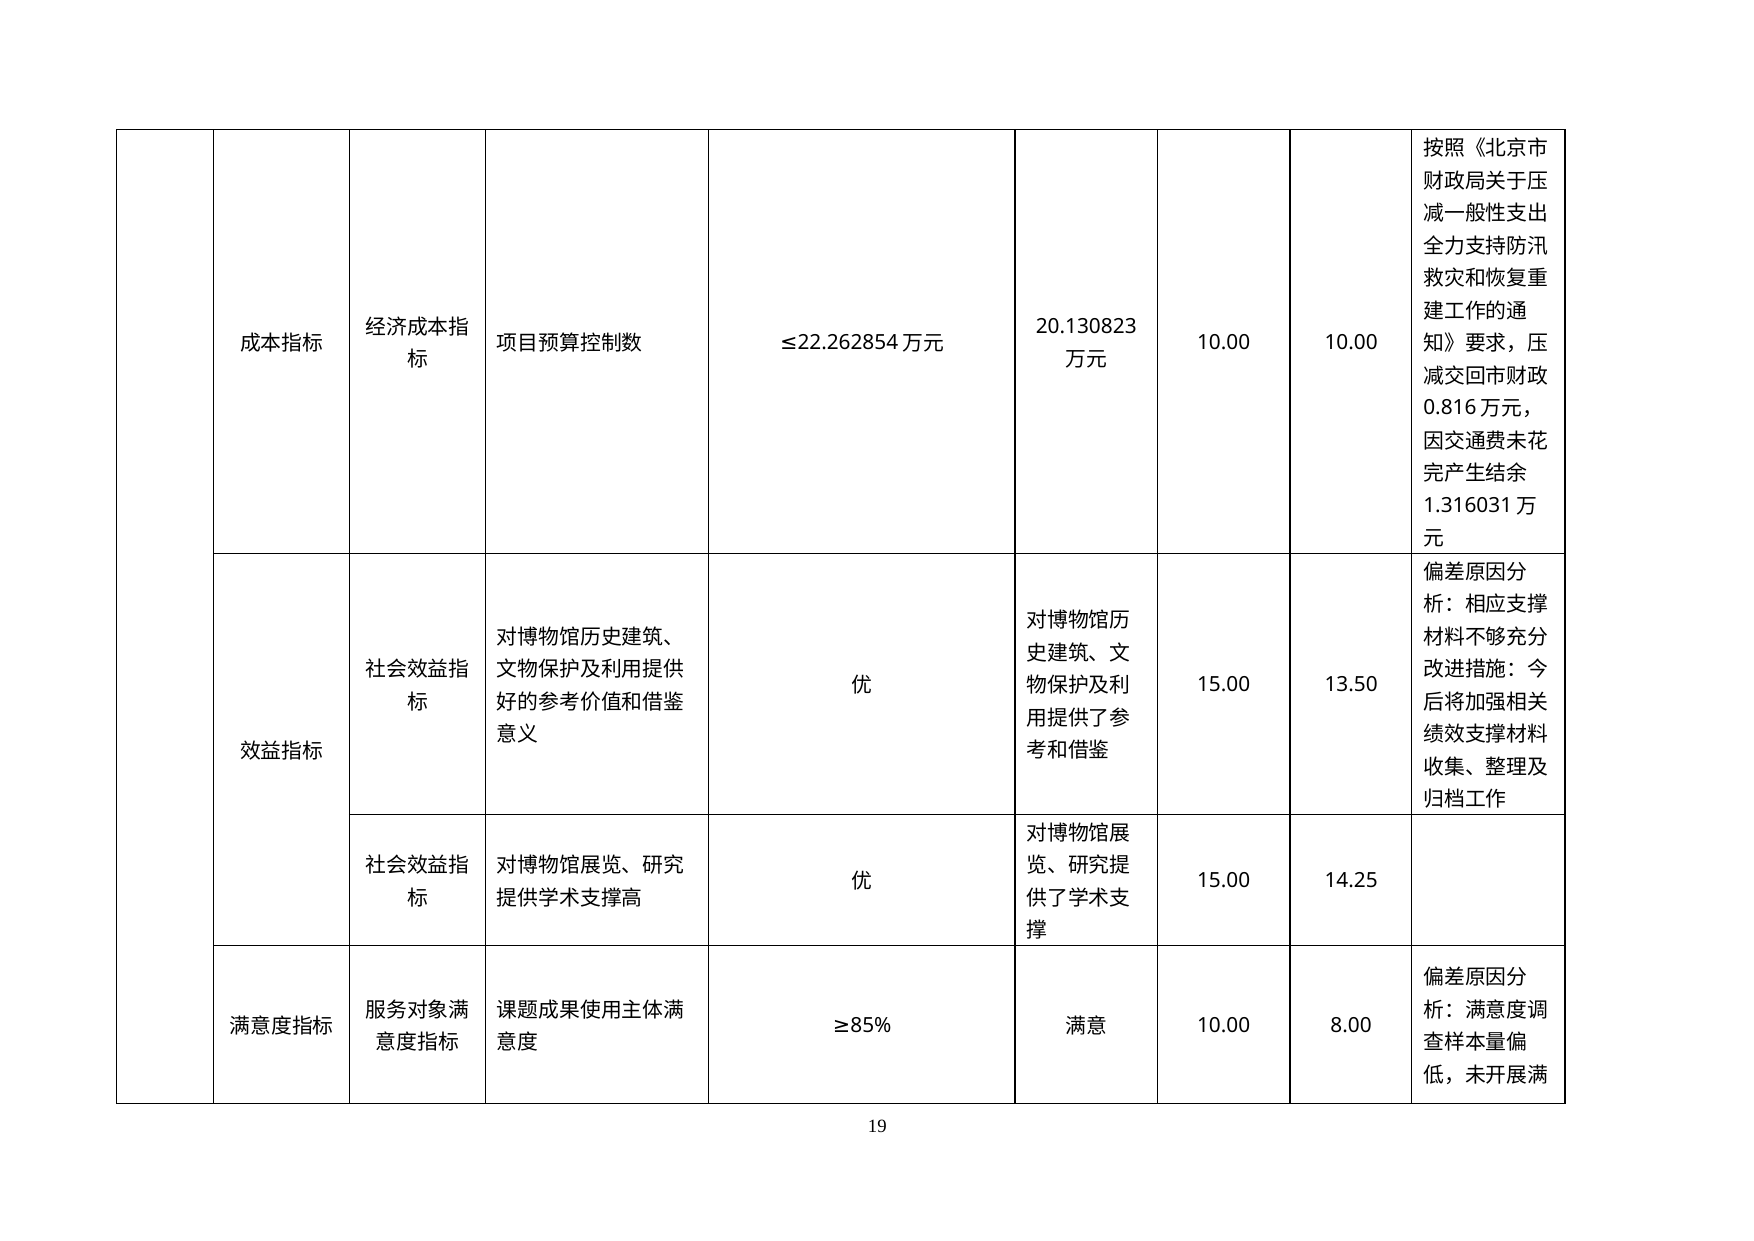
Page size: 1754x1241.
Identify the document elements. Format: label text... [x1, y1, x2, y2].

table_cell 10.00 [1291, 130, 1411, 553]
table_cell ≤22.262854万元 [709, 130, 1014, 553]
table_cell 10.00 [1158, 946, 1289, 1103]
table_cell 成本指标 [214, 130, 349, 553]
table_cell 8.00 [1291, 946, 1411, 1103]
table_cell 15.00 [1158, 815, 1289, 945]
table_cell 经济成本指标 [350, 130, 485, 553]
table_cell 对博物馆历史建筑、文物保护及利用提供了参考和借鉴 [1016, 554, 1157, 814]
table_cell 对博物馆展览、研究提供了学术支撑 [1016, 815, 1157, 945]
table_cell 10.00 [1158, 130, 1289, 553]
table_cell 偏差原因分析：相应支撑材料不够充分 改进措施：今后将加强相关绩效支撑材料收集、整理及归档工作 [1412, 554, 1564, 814]
table_cell [1412, 815, 1564, 945]
table_cell 14.25 [1291, 815, 1411, 945]
table_cell 13.50 [1291, 554, 1411, 814]
table_cell 效益指标 [214, 554, 349, 945]
table_cell 满意 [1016, 946, 1157, 1103]
table_cell 优 [709, 815, 1014, 945]
table_cell 按照《北京市财政局关于压减一般性支出全力支持防汛救灾和恢复重建工作的通知》要求，压减交回市财政0.816万元，因交通费未花完产生结余1.316031万元 [1412, 130, 1564, 553]
table_cell 服务对象满意度指标 [350, 946, 485, 1103]
table_cell 社会效益指标 [350, 815, 485, 945]
table_cell 满意度指标 [214, 946, 349, 1103]
table_cell 20.130823万元 [1016, 130, 1157, 553]
table_cell 优 [709, 554, 1014, 814]
table_cell 社会效益指标 [350, 554, 485, 814]
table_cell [1412, 946, 1564, 1103]
table_cell 课题成果使用主体满意度 [486, 946, 708, 1103]
table_cell 项目预算控制数 [486, 130, 708, 553]
table_cell 对博物馆历史建筑、文物保护及利用提供好的参考价值和借鉴意义 [486, 554, 708, 814]
table_cell 对博物馆展览、研究提供学术支撑高 [486, 815, 708, 945]
table_cell 15.00 [1158, 554, 1289, 814]
table_cell ≥85% [709, 946, 1014, 1103]
